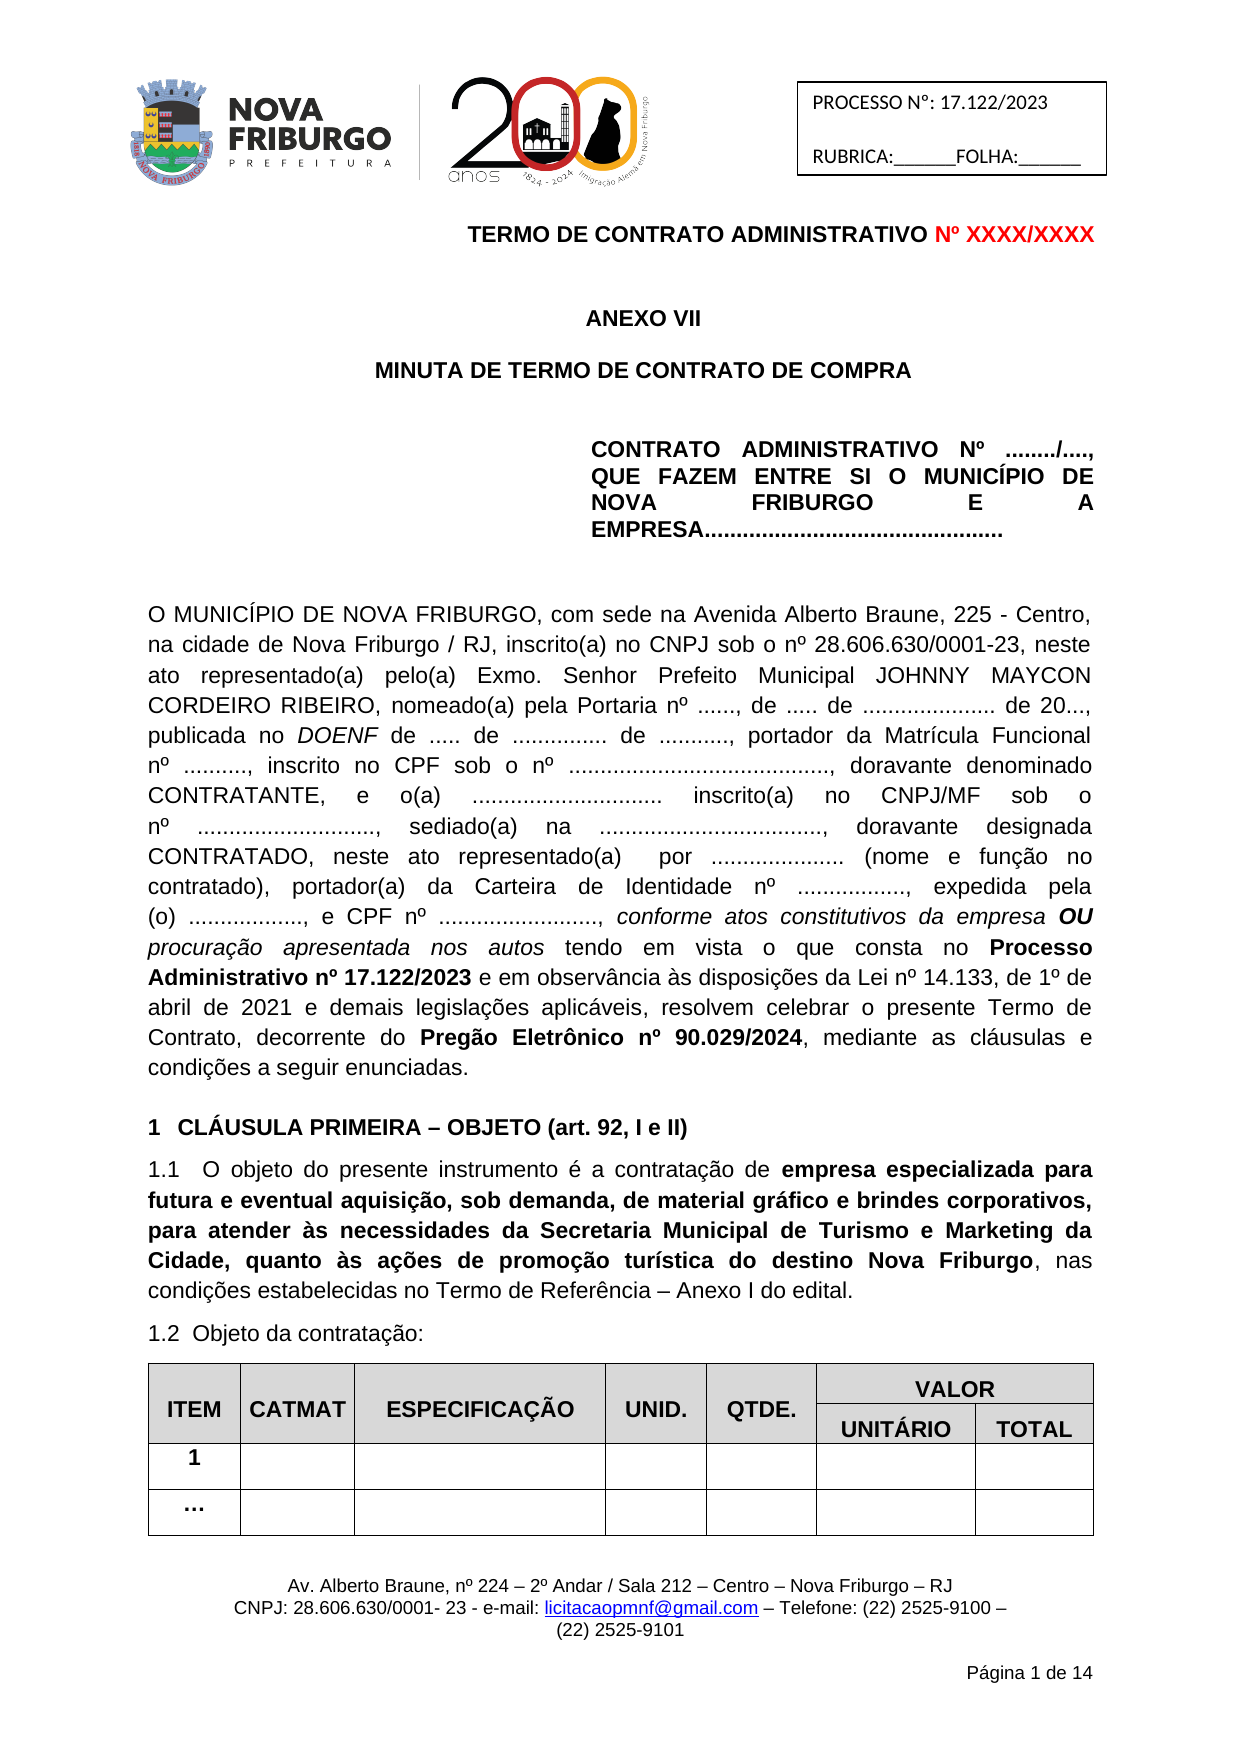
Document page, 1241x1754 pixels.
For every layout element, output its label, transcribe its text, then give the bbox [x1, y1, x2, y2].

table_cell [707, 1490, 816, 1535]
picture [103, 44, 681, 215]
list Objeto da contratação: [148, 1320, 1092, 1346]
table_cell [355, 1490, 605, 1535]
table_cell [606, 1444, 706, 1489]
table_cell [606, 1490, 706, 1535]
table_cell 1 [149, 1444, 240, 1489]
table_cell [707, 1444, 816, 1489]
table_header CATMAT [241, 1364, 354, 1443]
list O objeto do presente instrumento é a contratação de empresa especializada para futura e eventual aquisição, sob demanda, de material gráfico e brindes corporativos, para atender às necessidades da Secretaria Municipal de Turismo e Marketing da Cidade, quanto às ações de promoção turística do destino Nova Friburgo, nas condições estabelecidas no Termo de Referência – Anexo I do edital. [148, 1156, 1092, 1304]
table_header ITEM [149, 1364, 240, 1443]
table_cell … [149, 1490, 240, 1535]
table_cell TOTAL [976, 1404, 1093, 1443]
table_cell UNITÁRIO [817, 1404, 975, 1443]
table_cell [817, 1444, 975, 1489]
table_header QTDE. [707, 1364, 816, 1443]
table_cell [976, 1444, 1093, 1489]
table_cell [817, 1490, 975, 1535]
table_cell [241, 1490, 354, 1535]
table_header ESPECIFICAÇÃO [355, 1364, 605, 1443]
table_header VALOR [817, 1364, 1093, 1403]
table_cell [241, 1444, 354, 1489]
table_cell [355, 1444, 605, 1489]
text CONTRATO ADMINISTRATIVO Nº ......../...., QUE FAZEM ENTRE SI O MUNICÍPIO DE NOVA FRIBURGO E A EMPRESA............................................... [591, 436, 1094, 542]
text MINUTA DE TERMO DE CONTRATO DE COMPRA [192, 357, 1094, 384]
table_header UNID. [606, 1364, 706, 1443]
list CLÁUSULA PRIMEIRA – OBJETO (art. 92, I e II) [148, 1114, 1092, 1140]
table_cell [976, 1490, 1093, 1535]
text ANEXO VII [192, 305, 1094, 331]
text O MUNICÍPIO DE NOVA FRIBURGO, com sede na Avenida Alberto Braune, 225 - Centro, na cidade de Nova Friburgo / RJ, inscrito(a) no CNPJ sob o nº 28.606.630/0001-23, neste ato representado(a) pelo(a) Exmo. Senhor Prefeito Municipal JOHNNY MAYCON CORDEIRO RIBEIRO, nomeado(a) pela Portaria nº ......, de ..... de ..................... de 20..., publicada no DOENF de ..... de ............... de ..........., portador da Matrícula Funcional nº .........., inscrito no CPF sob o nº ........................................., doravante denominado CONTRATANTE, e o(a) .............................. inscrito(a) no CNPJ/MF sob o nº ............................, sediado(a) na ..................................., doravante designada CONTRATADO, neste ato representado(a) por ..................... (nome e função no contratado), portador(a) da Carteira de Identidade nº ................., expedida pela (o) .................., e CPF nº ........................., conforme atos constitutivos da empresa OU procuração apresentada nos autos tendo em vista o que consta no Processo Administrativo nº 17.122/2023 e em observância às disposições da Lei nº 14.133, de 1º de abril de 2021 e demais legislações aplicáveis, resolvem celebrar o presente Termo de Contrato, decorrente do Pregão Eletrônico nº 90.029/2024, mediante as cláusulas e condições a seguir enunciadas. [148, 601, 1092, 1081]
